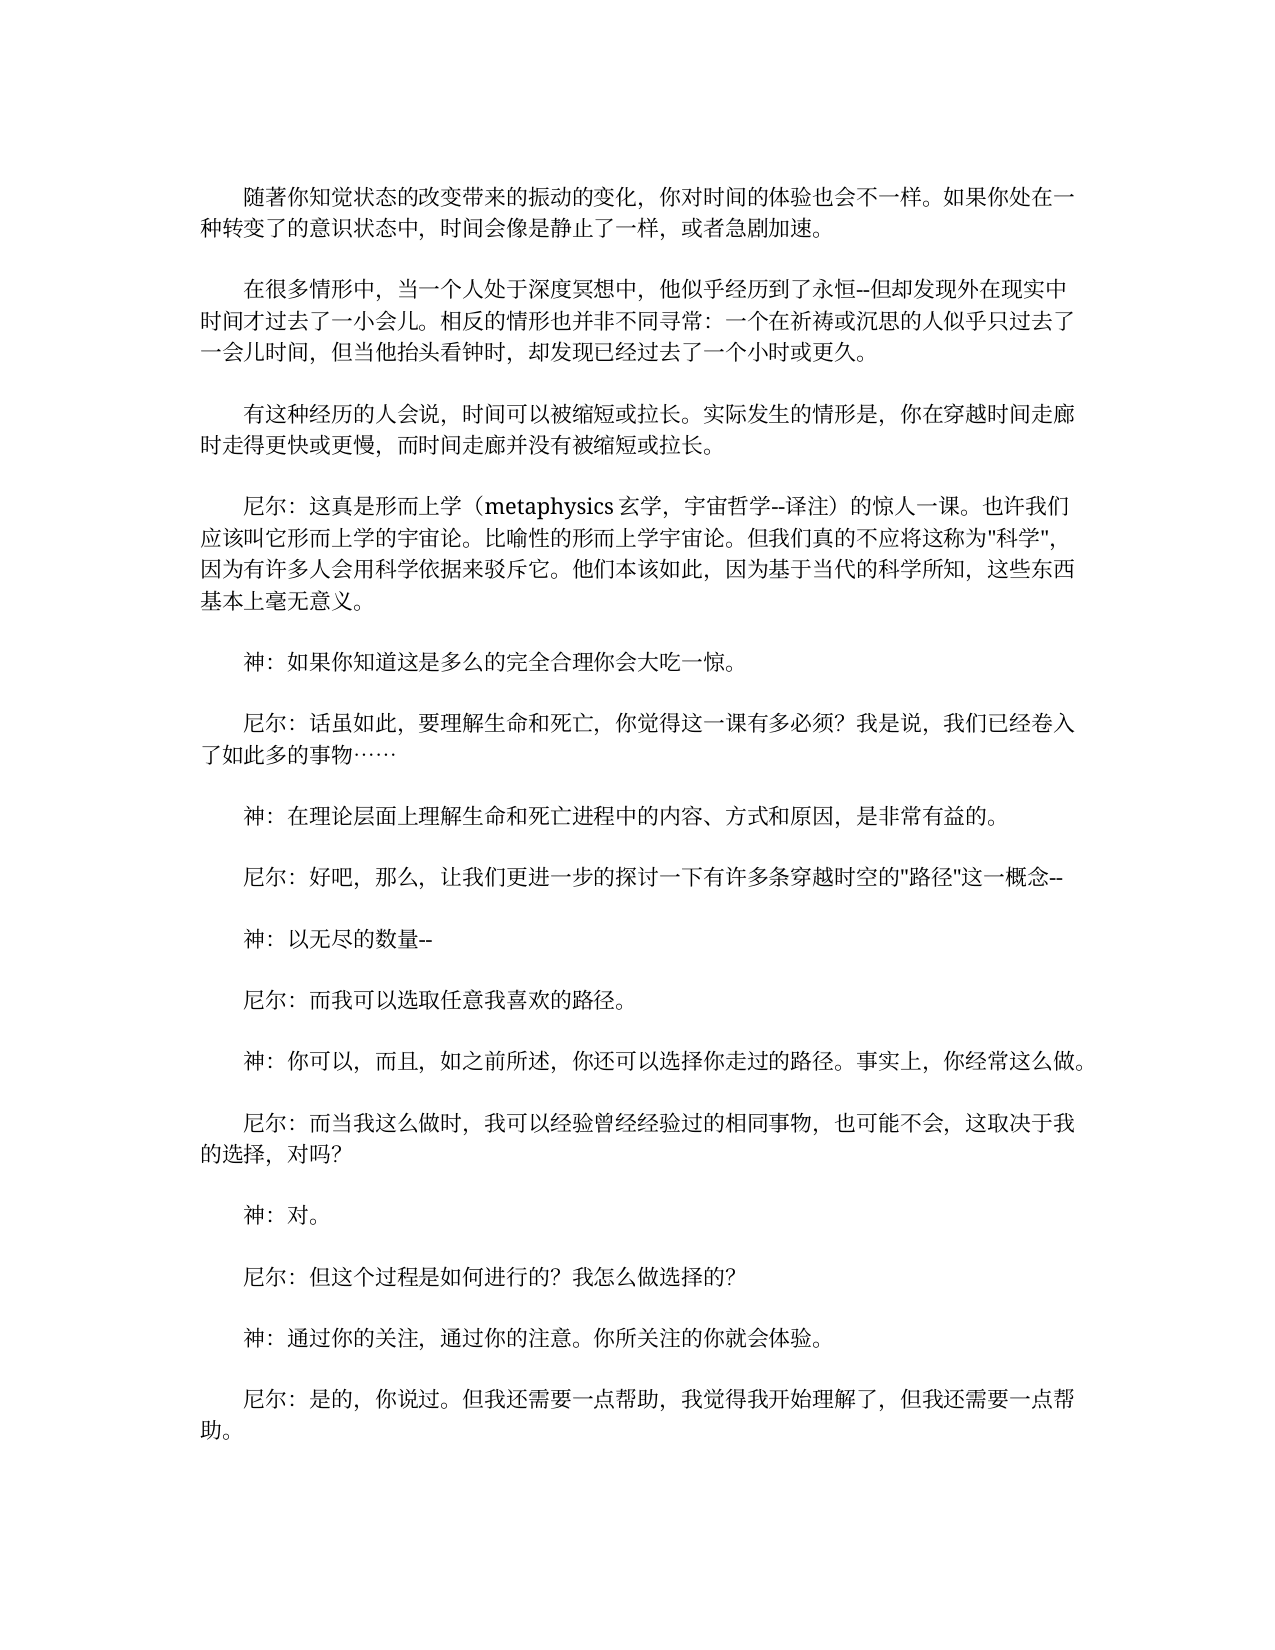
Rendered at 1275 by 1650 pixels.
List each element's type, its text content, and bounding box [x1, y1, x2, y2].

text 神：通过你的关注，通过你的注意。你所关注的你就会体验。 [200, 1321, 1075, 1352]
text 尼尔：好吧，那么，让我们更进一步的探讨一下有许多条穿越时空的"路径"这一概念-- [200, 861, 1075, 892]
text 随著你知觉状态的改变带来的振动的变化，你对时间的体验也会不一样。如果你处在一种转变了的意识状态中，时间会像是静止了一样，或者急剧加速。 [200, 180, 1075, 243]
text 神：如果你知道这是多么的完全合理你会大吃一惊。 [200, 645, 1075, 677]
text 神：在理论层面上理解生命和死亡进程中的内容、方式和原因，是非常有益的。 [200, 799, 1075, 831]
text 在很多情形中，当一个人处于深度冥想中，他似乎经历到了永恒--但却发现外在现实中时间才过去了一小会儿。相反的情形也并非不同寻常：一个在祈祷或沉思的人似乎只过去了一会儿时间，但当他抬头看钟时，却发现已经过去了一个小时或更久。 [200, 272, 1075, 367]
text 神：你可以，而且，如之前所述，你还可以选择你走过的路径。事实上，你经常这么做。 [200, 1044, 1075, 1076]
text 尼尔：这真是形而上学（metaphysics玄学，宇宙哲学--译注）的惊人一课。也许我们应该叫它形而上学的宇宙论。比喻性的形而上学宇宙论。但我们真的不应将这称为"科学"，因为有许多人会用科学依据来驳斥它。他们本该如此，因为基于当代的科学所知，这些东西基本上毫无意义。 [200, 489, 1075, 616]
text 尼尔：而我可以选取任意我喜欢的路径。 [200, 983, 1075, 1015]
text 尼尔：而当我这么做时，我可以经验曾经经验过的相同事物，也可能不会，这取决于我的选择，对吗？ [200, 1106, 1075, 1169]
text 尼尔：话虽如此，要理解生命和死亡，你觉得这一课有多必须？我是说，我们已经卷入了如此多的事物…… [200, 707, 1075, 769]
text 尼尔：是的，你说过。但我还需要一点帮助，我觉得我开始理解了，但我还需要一点帮助。 [200, 1382, 1075, 1445]
text 神：对。 [200, 1198, 1075, 1230]
text 有这种经历的人会说，时间可以被缩短或拉长。实际发生的情形是，你在穿越时间走廊时走得更快或更慢，而时间走廊并没有被缩短或拉长。 [200, 397, 1075, 460]
text 尼尔：但这个过程是如何进行的？我怎么做选择的？ [200, 1260, 1075, 1291]
text 神：以无尽的数量-- [200, 922, 1075, 953]
